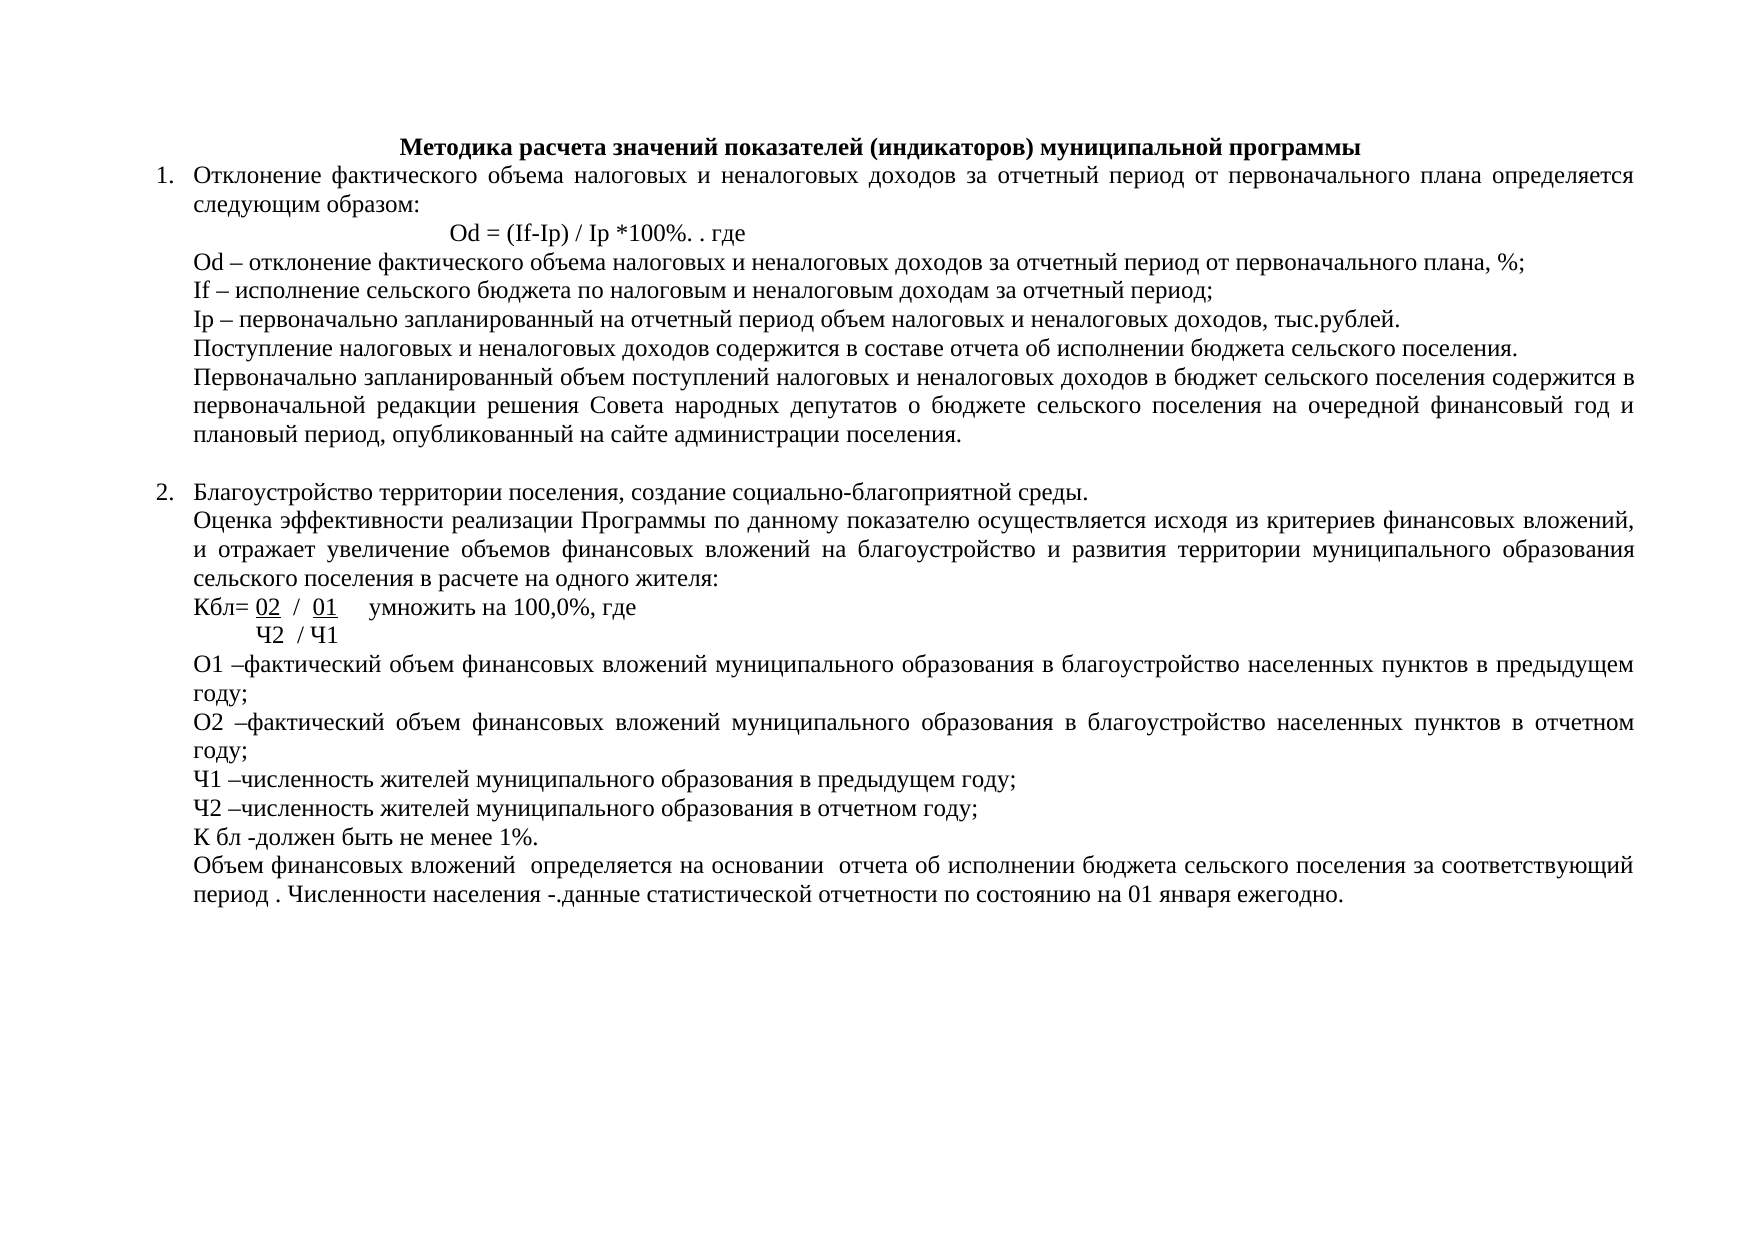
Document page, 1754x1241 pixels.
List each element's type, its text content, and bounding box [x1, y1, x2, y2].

list Od – отклонение фактического объема налоговых и неналоговых доходов за отчетный период от первоначального плана, %; [193, 247, 1636, 276]
list Ч2 / Ч1 [193, 621, 1636, 649]
list К бл -должен быть не менее 1%. [193, 822, 1636, 851]
text Методика расчета значений показателей (индикаторов) муниципальной программы [118, 132, 1636, 161]
list Ч2 –численность жителей муниципального образования в отчетном году; [193, 793, 1636, 822]
list If – исполнение сельского бюджета по налоговым и неналоговым доходам за отчетный период; [193, 276, 1636, 304]
list Благоустройство территории поселения, создание социально-благоприятной среды. [156, 477, 1636, 506]
list Кбл= 02 / 01 умножить на 100,0%, где [193, 592, 1636, 621]
list Ip – первоначально запланированный на отчетный период объем налоговых и неналоговых доходов, тыс.рублей. [193, 304, 1636, 333]
list Объем финансовых вложений определяется на основании отчета об исполнении бюджета сельского поселения за соответствующий период . Численности населения -.данные статистической отчетности по состоянию на 01 января ежегодно. [193, 851, 1636, 908]
list О1 –фактический объем финансовых вложений муниципального образования в благоустройство населенных пунктов в предыдущем году; [193, 649, 1636, 707]
list Первоначально запланированный объем поступлений налоговых и неналоговых доходов в бюджет сельского поселения содержится в первоначальной редакции решения Совета народных депутатов о бюджете сельского поселения на очередной финансовый год и плановый период, опубликованный на сайте администрации поселения. [193, 362, 1636, 448]
list Ч1 –численность жителей муниципального образования в предыдущем году; [193, 764, 1636, 793]
list Оценка эффективности реализации Программы по данному показателю осуществляется исходя из критериев финансовых вложений, и отражает увеличение объемов финансовых вложений на благоустройство и развития территории муниципального образования сельского поселения в расчете на одного жителя: [193, 506, 1636, 592]
list О2 –фактический объем финансовых вложений муниципального образования в благоустройство населенных пунктов в отчетном году; [193, 707, 1636, 764]
list Отклонение фактического объема налоговых и неналоговых доходов за отчетный период от первоначального плана определяется следующим образом: [156, 161, 1636, 218]
list Od = (If-Ip) / Ip *100%. . где [193, 218, 1636, 247]
list Поступление налоговых и неналоговых доходов содержится в составе отчета об исполнении бюджета сельского поселения. [193, 333, 1636, 362]
